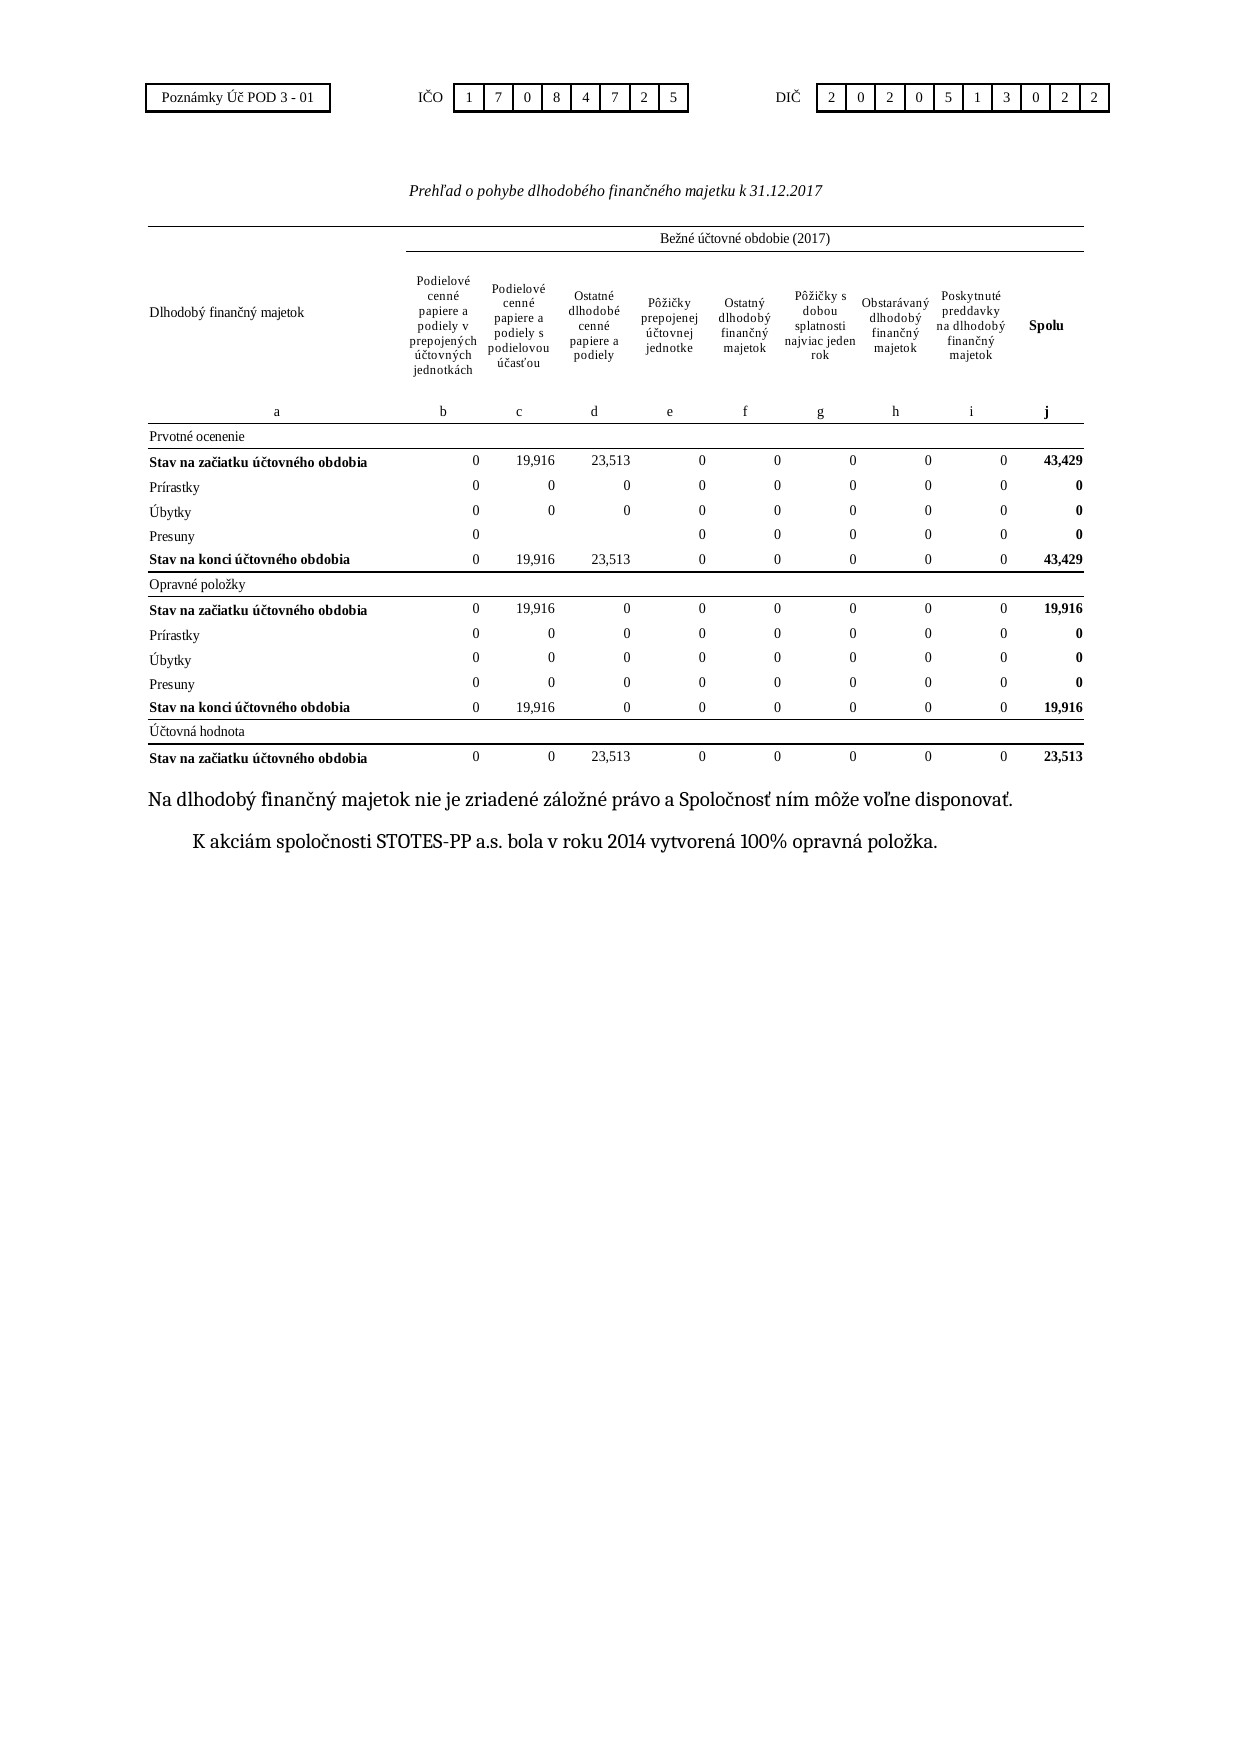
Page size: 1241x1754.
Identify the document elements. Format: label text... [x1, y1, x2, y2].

text Na dlhodobý finančný majetok nie je zriadené záložné právo a Spoločnosť ním môže voľne disponovať. [148, 787, 1110, 811]
text K akciám spoločnosti STOTES-PP a.s. bola v roku 2014 vytvorená 100% opravná položka. [148, 829, 1110, 853]
